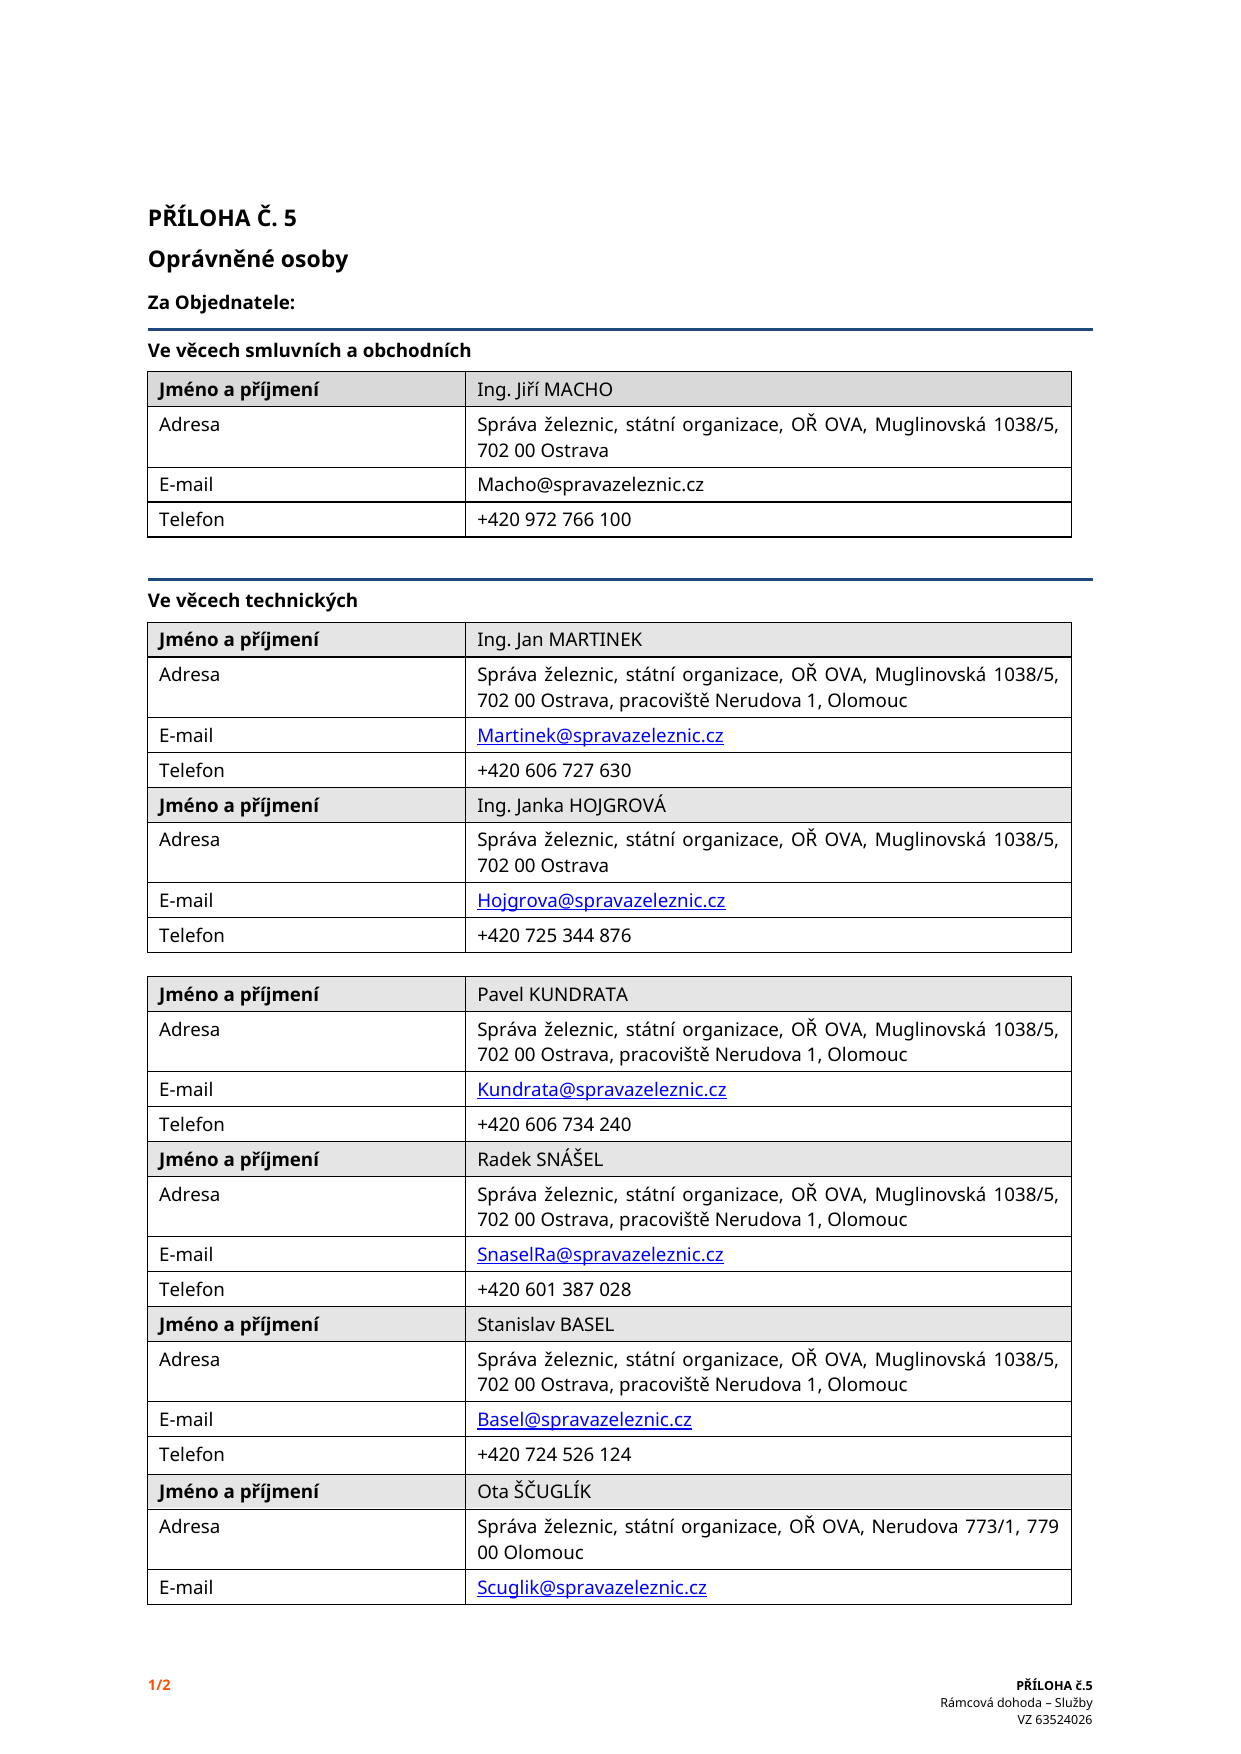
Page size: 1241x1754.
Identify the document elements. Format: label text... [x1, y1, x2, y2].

table_cell Jméno a příjmení [148, 1307, 465, 1341]
table_cell Adresa [148, 1510, 465, 1569]
table_cell E-mail [148, 1237, 465, 1271]
table_cell Telefon [148, 1437, 465, 1473]
table_cell +420 606 734 240 [466, 1107, 1071, 1141]
table_cell +420 972 766 100 [466, 503, 1071, 536]
table_cell +420 725 344 876 [466, 918, 1071, 952]
table_cell Stanislav BASEL [466, 1307, 1071, 1341]
table_cell E-mail [148, 1570, 465, 1604]
text PŘíloha č. 5 [148, 203, 1093, 232]
table_cell Správa železnic, státní organizace, OŘ OVA, Muglinovská 1038/5, 702 00 Ostrava, pracoviště Nerudova 1, Olomouc [466, 1012, 1071, 1071]
table_header Jméno a příjmení [148, 372, 465, 406]
table_cell Telefon [148, 503, 465, 536]
table_header Jméno a příjmení [148, 977, 465, 1011]
table_cell +420 606 727 630 [466, 753, 1071, 787]
table_cell +420 724 526 124 [466, 1437, 1071, 1473]
table_cell Kundrata@spravazeleznic.cz [466, 1072, 1071, 1106]
table_cell +420 601 387 028 [466, 1272, 1071, 1306]
table_cell Adresa [148, 1012, 465, 1071]
text Ve věcech technických [148, 581, 1093, 613]
table_cell SnaselRa@spravazeleznic.cz [466, 1237, 1071, 1271]
table_cell Scuglik@spravazeleznic.cz [466, 1570, 1071, 1604]
table_cell Správa železnic, státní organizace, OŘ OVA, Muglinovská 1038/5, 702 00 Ostrava [466, 823, 1071, 882]
text Oprávněné osoby [148, 244, 1093, 273]
table_cell Telefon [148, 1272, 465, 1306]
table_header Pavel KUNDRATA [466, 977, 1071, 1011]
table_cell Správa železnic, státní organizace, OŘ OVA, Muglinovská 1038/5, 702 00 Ostrava, pracoviště Nerudova 1, Olomouc [466, 658, 1071, 717]
table_cell Telefon [148, 1107, 465, 1141]
table_cell Adresa [148, 1177, 465, 1236]
text Za Objednatele: [148, 286, 1093, 315]
table_header Jméno a příjmení [148, 623, 465, 656]
table_cell Martinek@spravazeleznic.cz [466, 718, 1071, 752]
text Ve věcech smluvních a obchodních [148, 331, 1093, 362]
table_cell Telefon [148, 753, 465, 787]
table_cell Macho@spravazeleznic.cz [466, 468, 1071, 501]
table_cell Basel@spravazeleznic.cz [466, 1402, 1071, 1436]
table_cell Hojgrova@spravazeleznic.cz [466, 883, 1071, 917]
table_header Ing. Jiří MACHO [466, 372, 1071, 406]
table_cell Adresa [148, 1342, 465, 1401]
table_cell Správa železnic, státní organizace, OŘ OVA, Muglinovská 1038/5, 702 00 Ostrava, pracoviště Nerudova 1, Olomouc [466, 1342, 1071, 1401]
table_cell Jméno a příjmení [148, 1475, 465, 1508]
table_cell Správa železnic, státní organizace, OŘ OVA, Muglinovská 1038/5, 702 00 Ostrava, pracoviště Nerudova 1, Olomouc [466, 1177, 1071, 1236]
table_cell Jméno a příjmení [148, 788, 465, 822]
table_cell Ota ŠČUGLÍK [466, 1475, 1071, 1508]
table_header Ing. Jan MARTINEK [466, 623, 1071, 656]
table_cell Adresa [148, 407, 465, 467]
table_cell Jméno a příjmení [148, 1142, 465, 1176]
table_cell Radek SNÁŠEL [466, 1142, 1071, 1176]
table_cell Adresa [148, 823, 465, 882]
table_cell E-mail [148, 1072, 465, 1106]
table_cell E-mail [148, 468, 465, 501]
table_cell Telefon [148, 918, 465, 952]
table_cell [466, 1510, 1071, 1569]
table_cell Správa železnic, státní organizace, OŘ OVA, Muglinovská 1038/5, 702 00 Ostrava [466, 407, 1071, 467]
table_cell E-mail [148, 718, 465, 752]
table_cell E-mail [148, 883, 465, 917]
table_cell Ing. Janka HOJGROVÁ [466, 788, 1071, 822]
table_cell E-mail [148, 1402, 465, 1436]
table_cell Adresa [148, 658, 465, 717]
